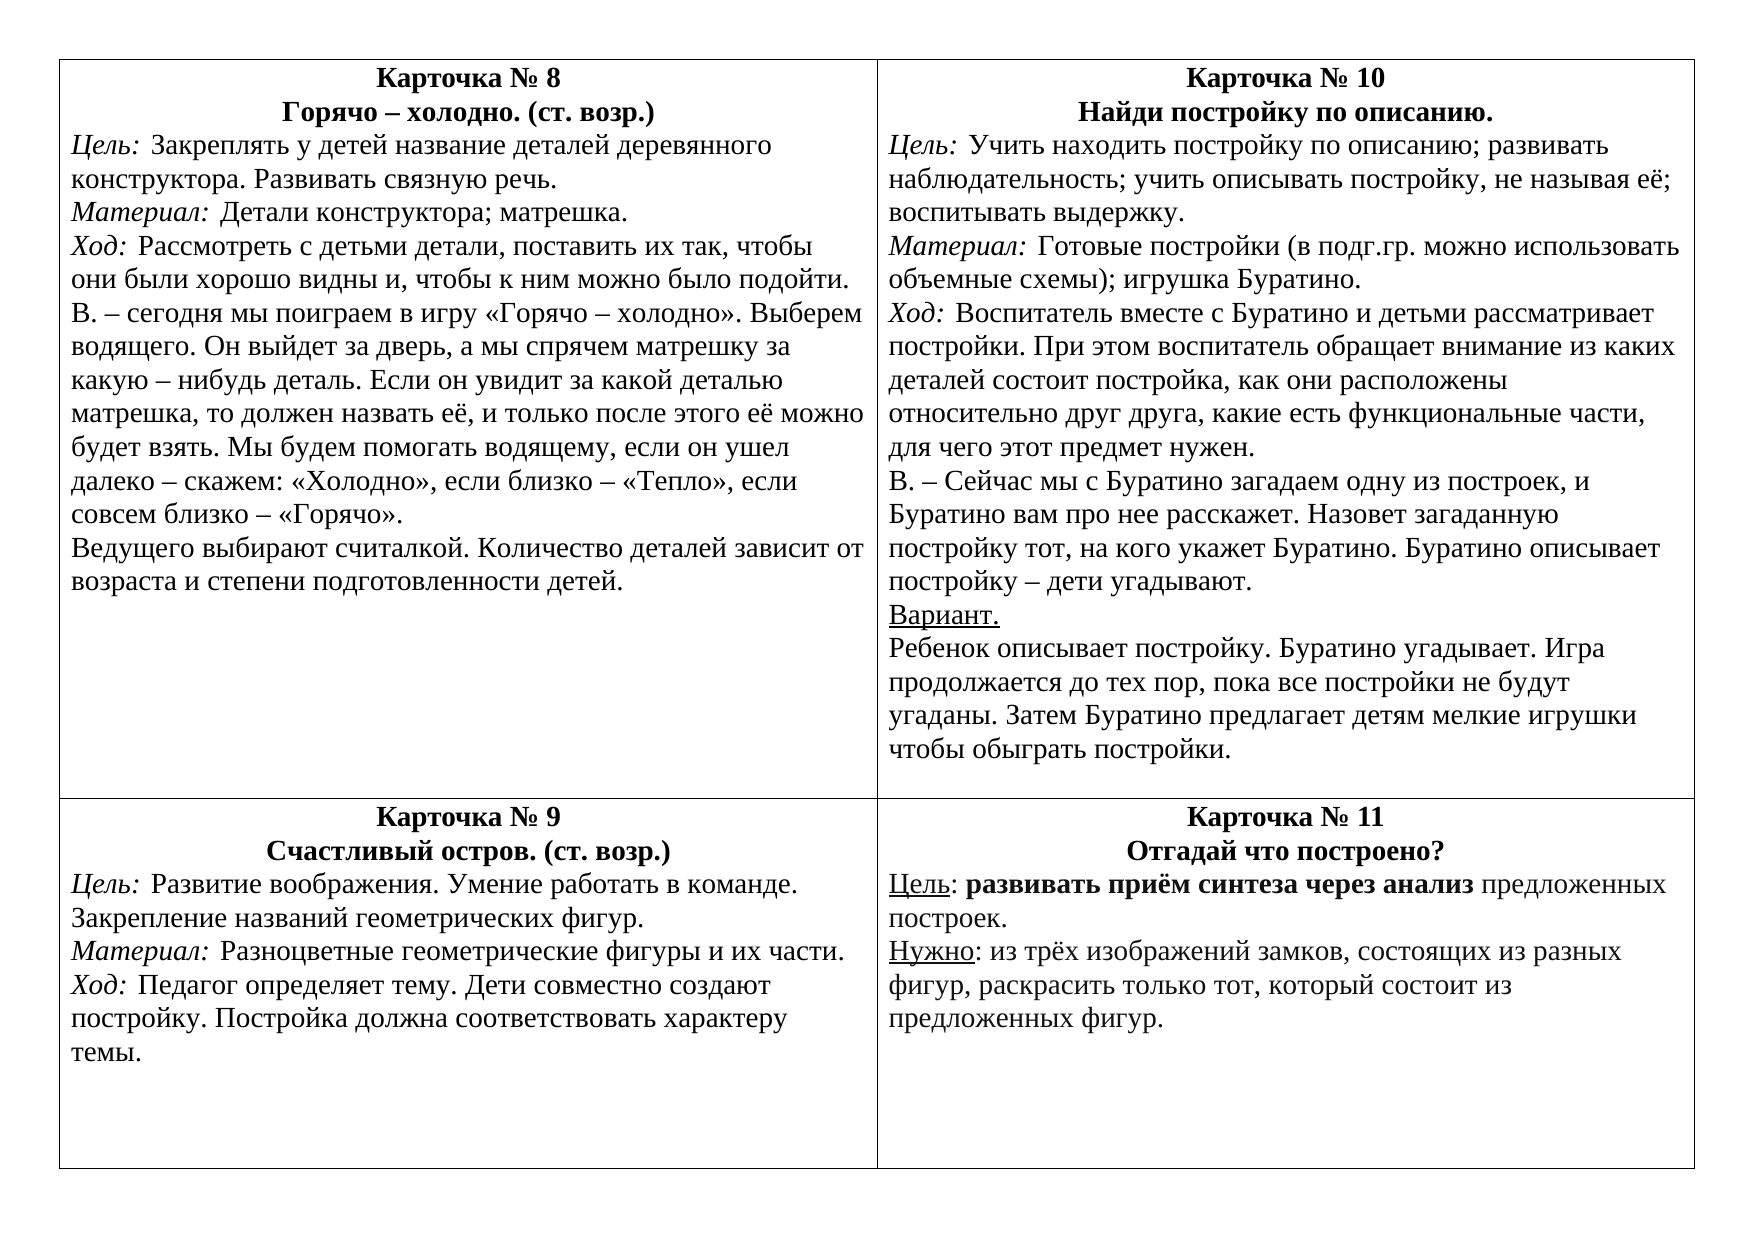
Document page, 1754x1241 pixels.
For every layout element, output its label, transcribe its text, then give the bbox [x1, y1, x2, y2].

table_cell Карточка № 10 Найди постройку по описанию. Цель: Учить находить постройку по описанию; развивать наблюдательность; учить описывать постройку, не называя её; воспитывать выдержку. Материал: Готовые постройки (в подг.гр. можно использовать объемные схемы); игрушка Буратино. Ход: Воспитатель вместе с Буратино и детьми рассматривает постройки. При этом воспитатель обращает внимание из каких деталей состоит постройка, как они расположены относительно друг друга, какие есть функциональные части, для чего этот предмет нужен. В. – Сейчас мы с Буратино загадаем одну из построек, и Буратино вам про нее расскажет. Назовет загаданную постройку тот, на кого укажет Буратино. Буратино описывает постройку – дети угадывают. Вариант. Ребенок описывает постройку. Буратино угадывает. Игра продолжается до тех пор, пока все постройки не будут угаданы. Затем Буратино предлагает детям мелкие игрушки чтобы обыграть постройки. [878, 60, 1694, 798]
table_cell Карточка № 9 Счастливый остров. (ст. возр.) Цель: Развитие воображения. Умение работать в команде. Закрепление названий геометрических фигур. Материал: Разноцветные геометрические фигуры и их части. Ход: Педагог определяет тему. Дети совместно создают постройку. Постройка должна соответствовать характеру темы. [60, 799, 877, 1168]
table_cell Карточка № 11 Отгадай что построено? Цель: развивать приём синтеза через анализ предложенных построек. Нужно: из трёх изображений замков, состоящих из разных фигур, раскрасить только тот, который состоит из предложенных фигур. [878, 799, 1694, 1168]
table_cell Карточка № 8 Горячо – холодно. (ст. возр.) Цель: Закреплять у детей название деталей деревянного конструктора. Развивать связную речь. Материал: Детали конструктора; матрешка. Ход: Рассмотреть с детьми детали, поставить их так, чтобы они были хорошо видны и, чтобы к ним можно было подойти. В. – сегодня мы поиграем в игру «Горячо – холодно». Выберем водящего. Он выйдет за дверь, а мы спрячем матрешку за какую – нибудь деталь. Если он увидит за какой деталью матрешка, то должен назвать её, и только после этого её можно будет взять. Мы будем помогать водящему, если он ушел далеко – скажем: «Холодно», если близко – «Тепло», если совсем близко – «Горячо». Ведущего выбирают считалкой. Количество деталей зависит от возраста и степени подготовленности детей. [60, 60, 877, 798]
